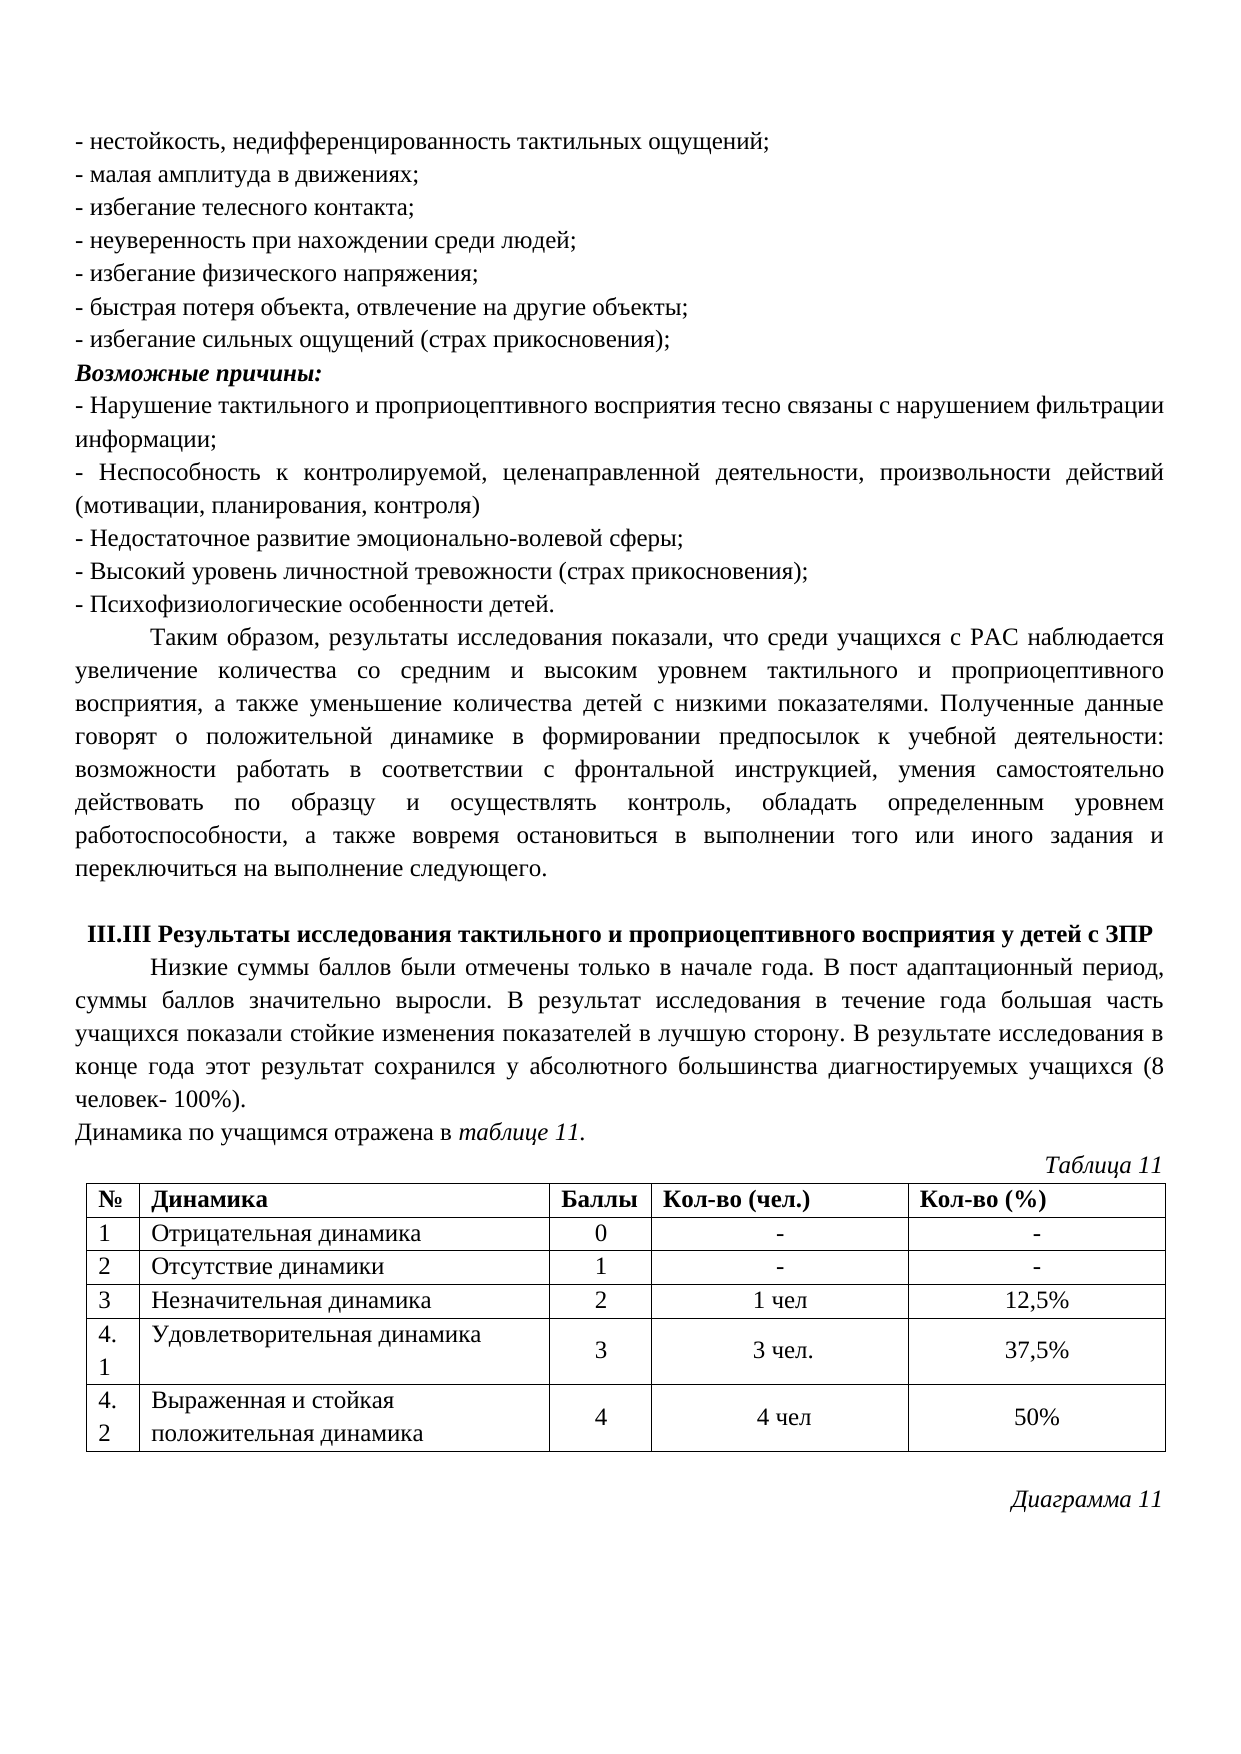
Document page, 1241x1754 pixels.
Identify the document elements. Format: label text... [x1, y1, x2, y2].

text - быстрая потеря объекта, отвлечение на другие объекты; [75, 292, 1165, 320]
table_cell 4 [550, 1385, 651, 1451]
table_cell 3 чел. [652, 1319, 908, 1384]
table_cell 1 [550, 1251, 651, 1284]
table_cell - [652, 1251, 908, 1284]
table_cell 1 чел [652, 1285, 908, 1318]
table_header Баллы [550, 1184, 651, 1217]
text - Высокий уровень личностной тревожности (страх прикосновения); [75, 556, 1165, 584]
table_cell 12,5% [909, 1285, 1165, 1318]
text Таблица 11 [75, 1150, 1165, 1179]
text Динамика по учащимся отражена в таблице 11. [75, 1117, 1165, 1146]
text - нестойкость, недифференцированность тактильных ощущений; [75, 126, 1165, 155]
text - Психофизиологические особенности детей. [75, 589, 1165, 617]
table_cell 1 [87, 1218, 139, 1250]
table_cell 3 [550, 1319, 651, 1384]
table_cell 37,5% [909, 1319, 1165, 1384]
table_cell 4.2 [87, 1385, 139, 1451]
text Таким образом, результаты исследования показали, что среди учащихся с РАС наблюдается увеличение количества со средним и высоким уровнем тактильного и проприоцептивного восприятия, а также уменьшение количества детей с низкими показателями. Полученные данные говорят о положительной динамике в формировании предпосылок к учебной деятельности: возможности работать в соответствии с фронтальной инструкцией, умения самостоятельно действовать по образцу и осуществлять контроль, обладать определенным уровнем работоспособности, а также вовремя остановиться в выполнении того или иного задания и переключиться на выполнение следующего. [75, 622, 1165, 882]
table_cell Отрицательная динамика [140, 1218, 549, 1250]
text - Неспособность к контролируемой, целенаправленной деятельности, произвольности действий (мотивации, планирования, контроля) [75, 457, 1165, 518]
table_header Кол-во (%) [909, 1184, 1165, 1217]
table_cell - [909, 1251, 1165, 1284]
text - избегание сильных ощущений (страх прикосновения); [75, 324, 1165, 353]
table_cell 0 [550, 1218, 651, 1250]
text - Нарушение тактильного и проприоцептивного восприятия тесно связаны с нарушением фильтрации информации; [75, 391, 1165, 452]
table_cell 50% [909, 1385, 1165, 1451]
table_header Динамика [140, 1184, 549, 1217]
text Диаграмма 11 [75, 1484, 1165, 1513]
table_cell Отсутствие динамики [140, 1251, 549, 1284]
table_cell Незначительная динамика [140, 1285, 549, 1318]
table_cell 2 [550, 1285, 651, 1318]
table_cell 2 [87, 1251, 139, 1284]
table_cell 4 чел [652, 1385, 908, 1451]
text III.III Результаты исследования тактильного и проприоцептивного восприятия у детей с ЗПР [75, 919, 1165, 948]
text Возможные причины: [75, 358, 1165, 386]
table_cell - [652, 1218, 908, 1250]
table_header Кол-во (чел.) [652, 1184, 908, 1217]
table_cell Удовлетворительная динамика [140, 1319, 549, 1384]
text - Недостаточное развитие эмоционально-волевой сферы; [75, 523, 1165, 551]
table_cell - [909, 1218, 1165, 1250]
table_header № [87, 1184, 139, 1217]
table_cell 3 [87, 1285, 139, 1318]
text - избегание телесного контакта; [75, 192, 1165, 221]
text - малая амплитуда в движениях; [75, 159, 1165, 188]
text - неуверенность при нахождении среди людей; [75, 226, 1165, 254]
table_cell Выраженная и стойкая положительная динамика [140, 1385, 549, 1451]
text Низкие суммы баллов были отмечены только в начале года. В пост адаптационный период, суммы баллов значительно выросли. В результат исследования в течение года большая часть учащихся показали стойкие изменения показателей в лучшую сторону. В результате исследования в конце года этот результат сохранился у абсолютного большинства диагностируемых учащихся (8 человек- 100%). [75, 952, 1165, 1113]
text - избегание физического напряжения; [75, 258, 1165, 287]
table_cell 4.1 [87, 1319, 139, 1384]
